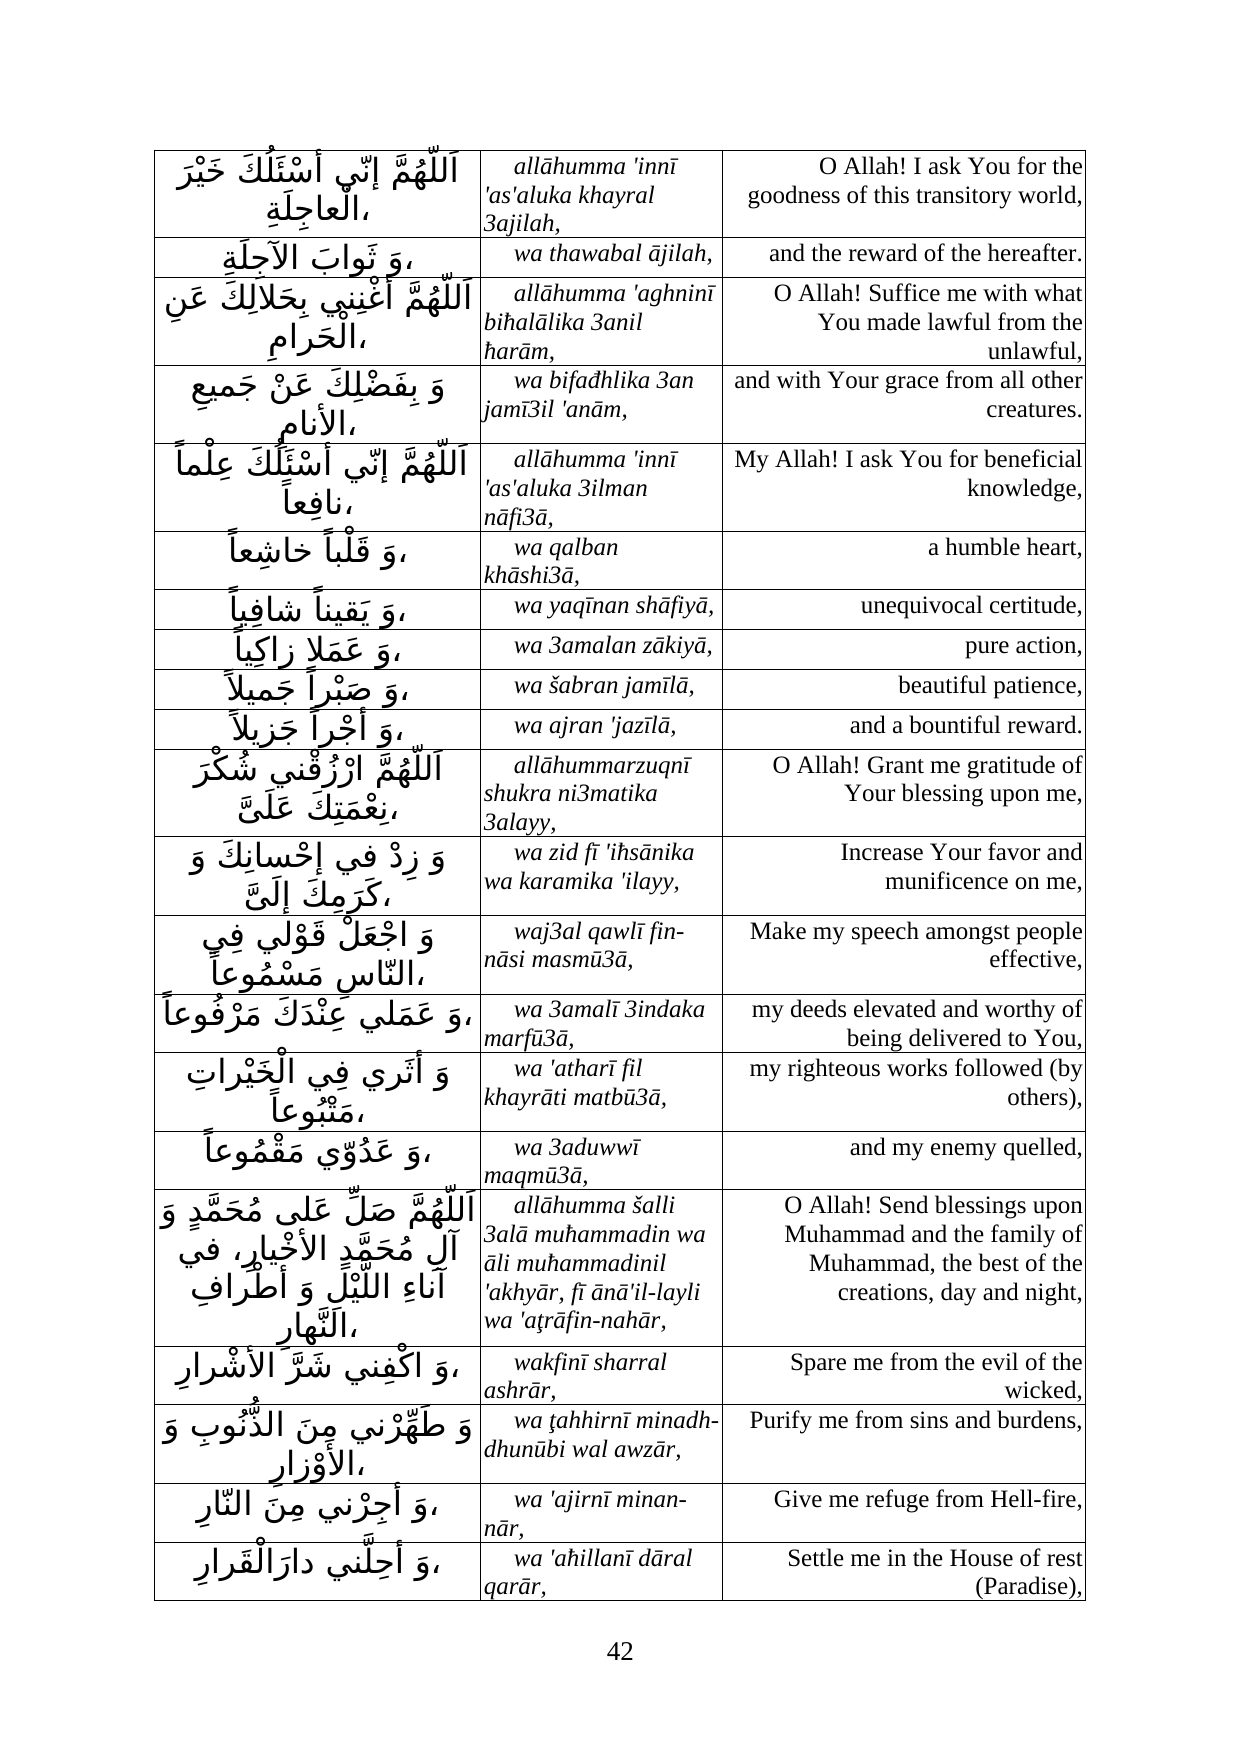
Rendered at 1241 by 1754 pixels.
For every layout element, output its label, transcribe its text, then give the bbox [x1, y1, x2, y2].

table_cell allāhumma 'innī 'as'aluka 3ilman nāfi3ā, [481, 444, 722, 531]
table_cell Make my speech amongst people effective, [723, 916, 1085, 993]
table_cell Increase Your favor and munificence on me, [723, 837, 1085, 915]
table_cell وَ اجْعَلْ قَوْلي فِي النّاسِ مَسْمُوعاً، [155, 916, 480, 993]
table_cell waj3al qawlī fin-nāsi masmū3ā, [481, 916, 722, 993]
table_cell وَ اكْفِني شَرَّ الأشْرارِ، [155, 1347, 480, 1404]
table_cell وَ صَبْراً جَميلاً، [155, 670, 480, 709]
table_cell وَ ثَوابَ الآجِلَةِ، [155, 238, 480, 277]
table_cell اَللّهُمَّ أغْنِني بِحَلالِكَ عَنِ الْحَرامِ، [155, 278, 480, 364]
table_cell a humble heart, [723, 532, 1085, 589]
table_cell wa 'aħillanī dāral qarār, [481, 1543, 722, 1600]
table_cell اَللّهُمَّ ارْزُقْني شُكْرَ نِعْمَتِكَ عَلَىَّ، [155, 750, 480, 836]
table_cell pure action, [723, 630, 1085, 669]
table_cell and with Your grace from all other creatures. [723, 366, 1085, 443]
table_cell wa bifađhlika 3an jamī3il 'anām, [481, 366, 722, 443]
table_cell Purify me from sins and burdens, [723, 1405, 1085, 1483]
table_cell wa šabran jamīlā, [481, 670, 722, 709]
table_cell and the reward of the hereafter. [723, 238, 1085, 277]
table_cell allāhumma šalli 3alā muħammadin wa āli muħammadinil 'akhyār, fī ānā'il-layli wa 'aţrāfin-nahār, [481, 1190, 722, 1346]
table_cell wa 3amalan zākiyā, [481, 630, 722, 669]
table_cell my righteous works followed (by others), [723, 1053, 1085, 1131]
table_cell وَ يَقيناً شافِياً، [155, 590, 480, 629]
table_cell وَ أحِلَّني دارَالْقَرارِ، [155, 1543, 480, 1600]
table_cell وَ قَلْباً خاشِعاً، [155, 532, 480, 589]
table_cell wa ţahhirnī minadh-dhunūbi wal awzār, [481, 1405, 722, 1483]
table_cell وَ أجِرْني مِنَ النّارِ، [155, 1484, 480, 1542]
table_cell allāhummarzuqnī shukra ni3matika 3alayy, [481, 750, 722, 836]
table_cell وَ أثَري فِي الْخَيْراتِ مَتْبُوعاً، [155, 1053, 480, 1131]
table_cell Give me refuge from Hell-fire, [723, 1484, 1085, 1542]
table_cell وَ طَهِّرْني مِنَ الذُّنُوبِ وَ الأوْزارِ، [155, 1405, 480, 1483]
table_cell اَللّهُمَّ إنّي أسْئَلُكَ خَيْرَ الْعاجِلَةِ، [155, 151, 480, 237]
table_cell وَ عَمَلا زاكِياً، [155, 630, 480, 669]
table_cell wa thawabal ājilah, [481, 238, 722, 277]
table_cell wa 3aduwwī maqmū3ā, [481, 1132, 722, 1189]
table_cell اَللّهُمَّ صَلِّ عَلى مُحَمَّدٍ وَ آلِ مُحَمَّدٍ الأخْيارِ، في آناءِ اللَّيْلِ وَ أطْرافِ النَّهارِ، [155, 1190, 480, 1346]
table_cell and a bountiful reward. [723, 710, 1085, 749]
table_cell اَللّهُمَّ إنّي أسْئَلُكَ عِلْماً نافِعاً، [155, 444, 480, 531]
table_cell وَ عَدُوّي مَقْمُوعاً، [155, 1132, 480, 1189]
table_cell allāhumma 'aghninī biħalālika 3anil ħarām, [481, 278, 722, 364]
table_cell wa qalban khāshi3ā, [481, 532, 722, 589]
table_cell Spare me from the evil of the wicked, [723, 1347, 1085, 1404]
table_cell wa 'atharī fil khayrāti matbū3ā, [481, 1053, 722, 1131]
table_cell My Allah! I ask You for beneficial knowledge, [723, 444, 1085, 531]
table_cell O Allah! I ask You for the goodness of this transitory world, [723, 151, 1085, 237]
table_cell Settle me in the House of rest (Paradise), [723, 1543, 1085, 1600]
table_cell wakfinī sharral ashrār, [481, 1347, 722, 1404]
table_cell وَ زِدْ في إحْسانِكَ وَ كَرَمِكَ إلَىَّ، [155, 837, 480, 915]
table_cell beautiful patience, [723, 670, 1085, 709]
table_cell allāhumma 'innī 'as'aluka khayral 3ajilah, [481, 151, 722, 237]
table_cell وَ بِفَضْلِكَ عَنْ جَميعِ الأنامِ، [155, 366, 480, 443]
table_cell wa 'ajirnī minan-nār, [481, 1484, 722, 1542]
table_cell my deeds elevated and worthy of being delivered to You, [723, 995, 1085, 1052]
table_cell O Allah! Grant me gratitude of Your blessing upon me, [723, 750, 1085, 836]
table_cell O Allah! Suffice me with what You made lawful from the unlawful, [723, 278, 1085, 364]
table_cell unequivocal certitude, [723, 590, 1085, 629]
table_cell and my enemy quelled, [723, 1132, 1085, 1189]
table_cell wa yaqīnan shāfiyā, [481, 590, 722, 629]
table_cell وَ عَمَلي عِنْدَكَ مَرْفُوعاً، [155, 995, 480, 1052]
table_cell wa ajran 'jazīlā, [481, 710, 722, 749]
table_cell وَ أجْراً جَزيلاً، [155, 710, 480, 749]
table_cell O Allah! Send blessings upon Muhammad and the family of Muhammad, the best of the creations, day and night, [723, 1190, 1085, 1346]
table_cell wa zid fī 'iħsānika wa karamika 'ilayy, [481, 837, 722, 915]
table_cell wa 3amalī 3indaka marfū3ā, [481, 995, 722, 1052]
